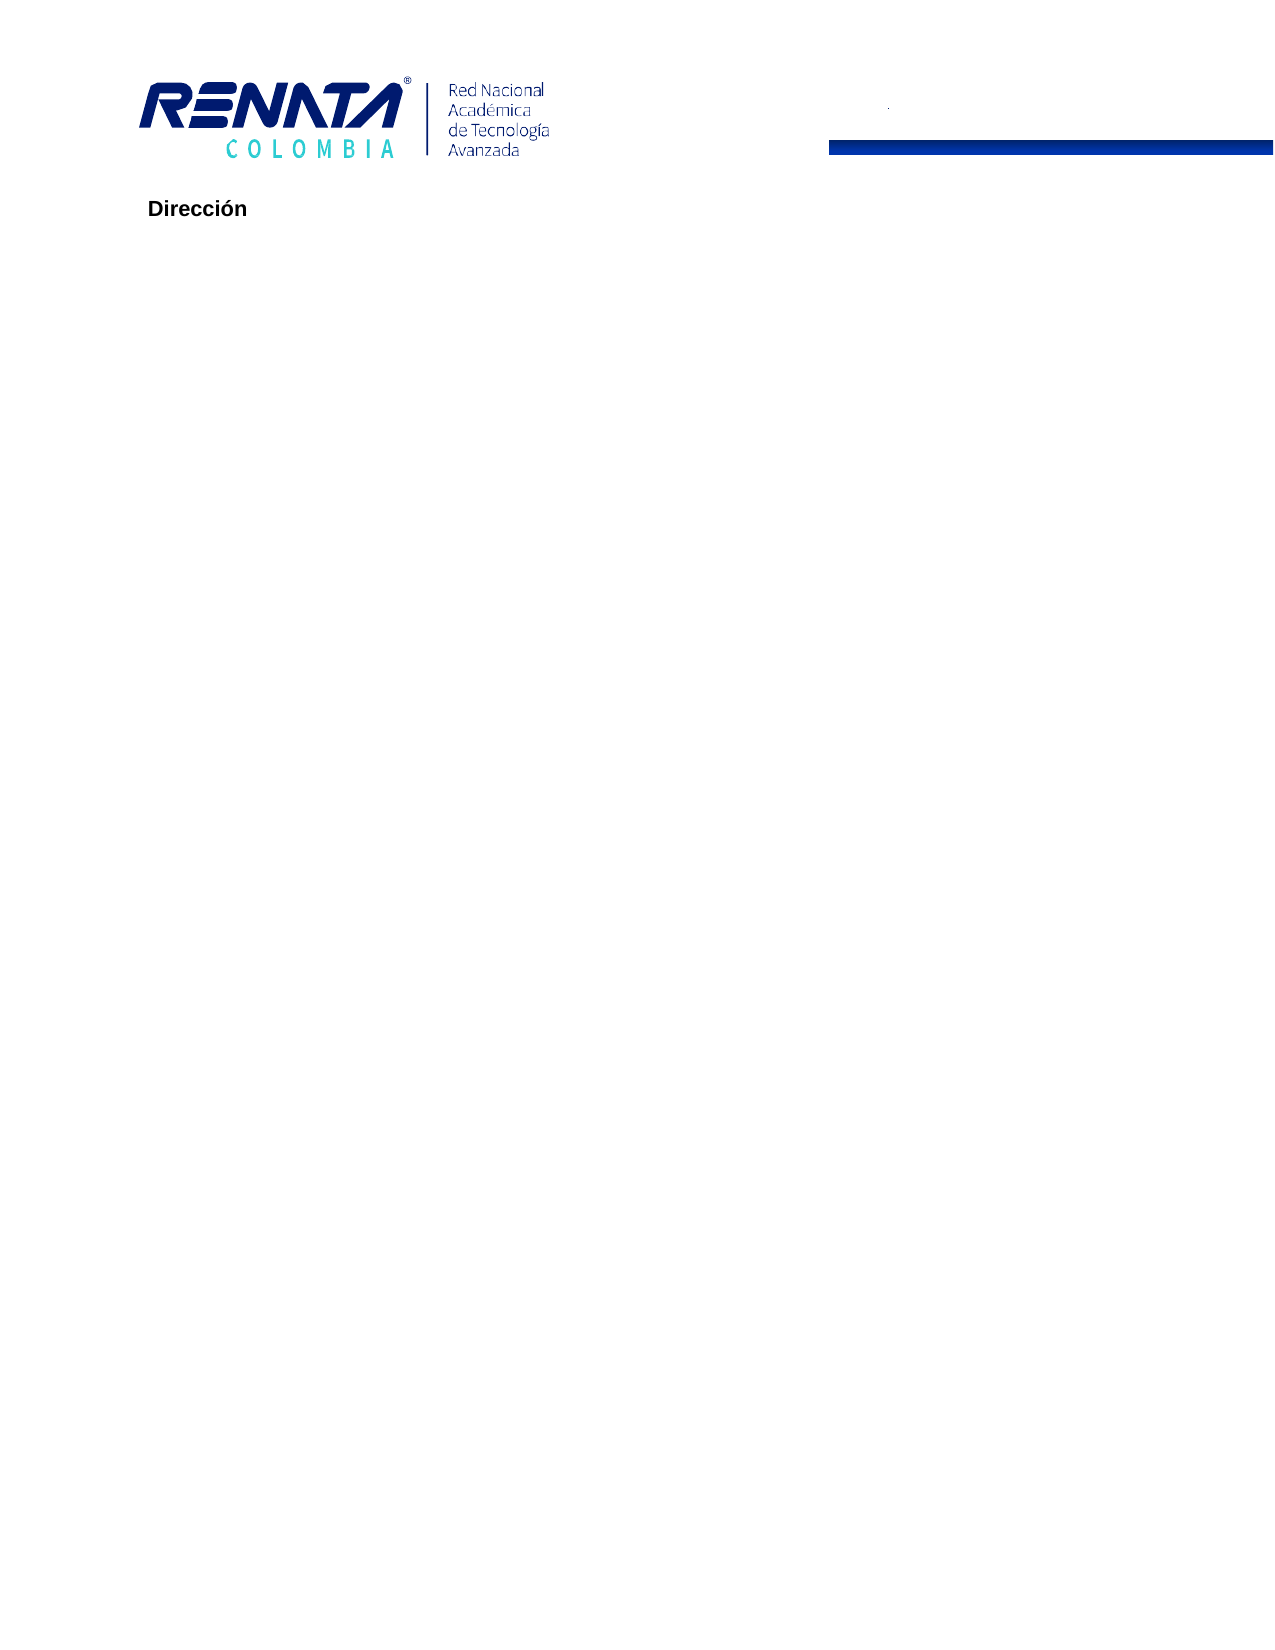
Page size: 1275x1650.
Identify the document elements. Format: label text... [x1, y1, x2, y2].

text Dirección [148, 196, 250, 221]
picture [198, 82, 237, 94]
picture [193, 99, 233, 111]
picture [188, 116, 228, 128]
picture [448, 82, 549, 156]
